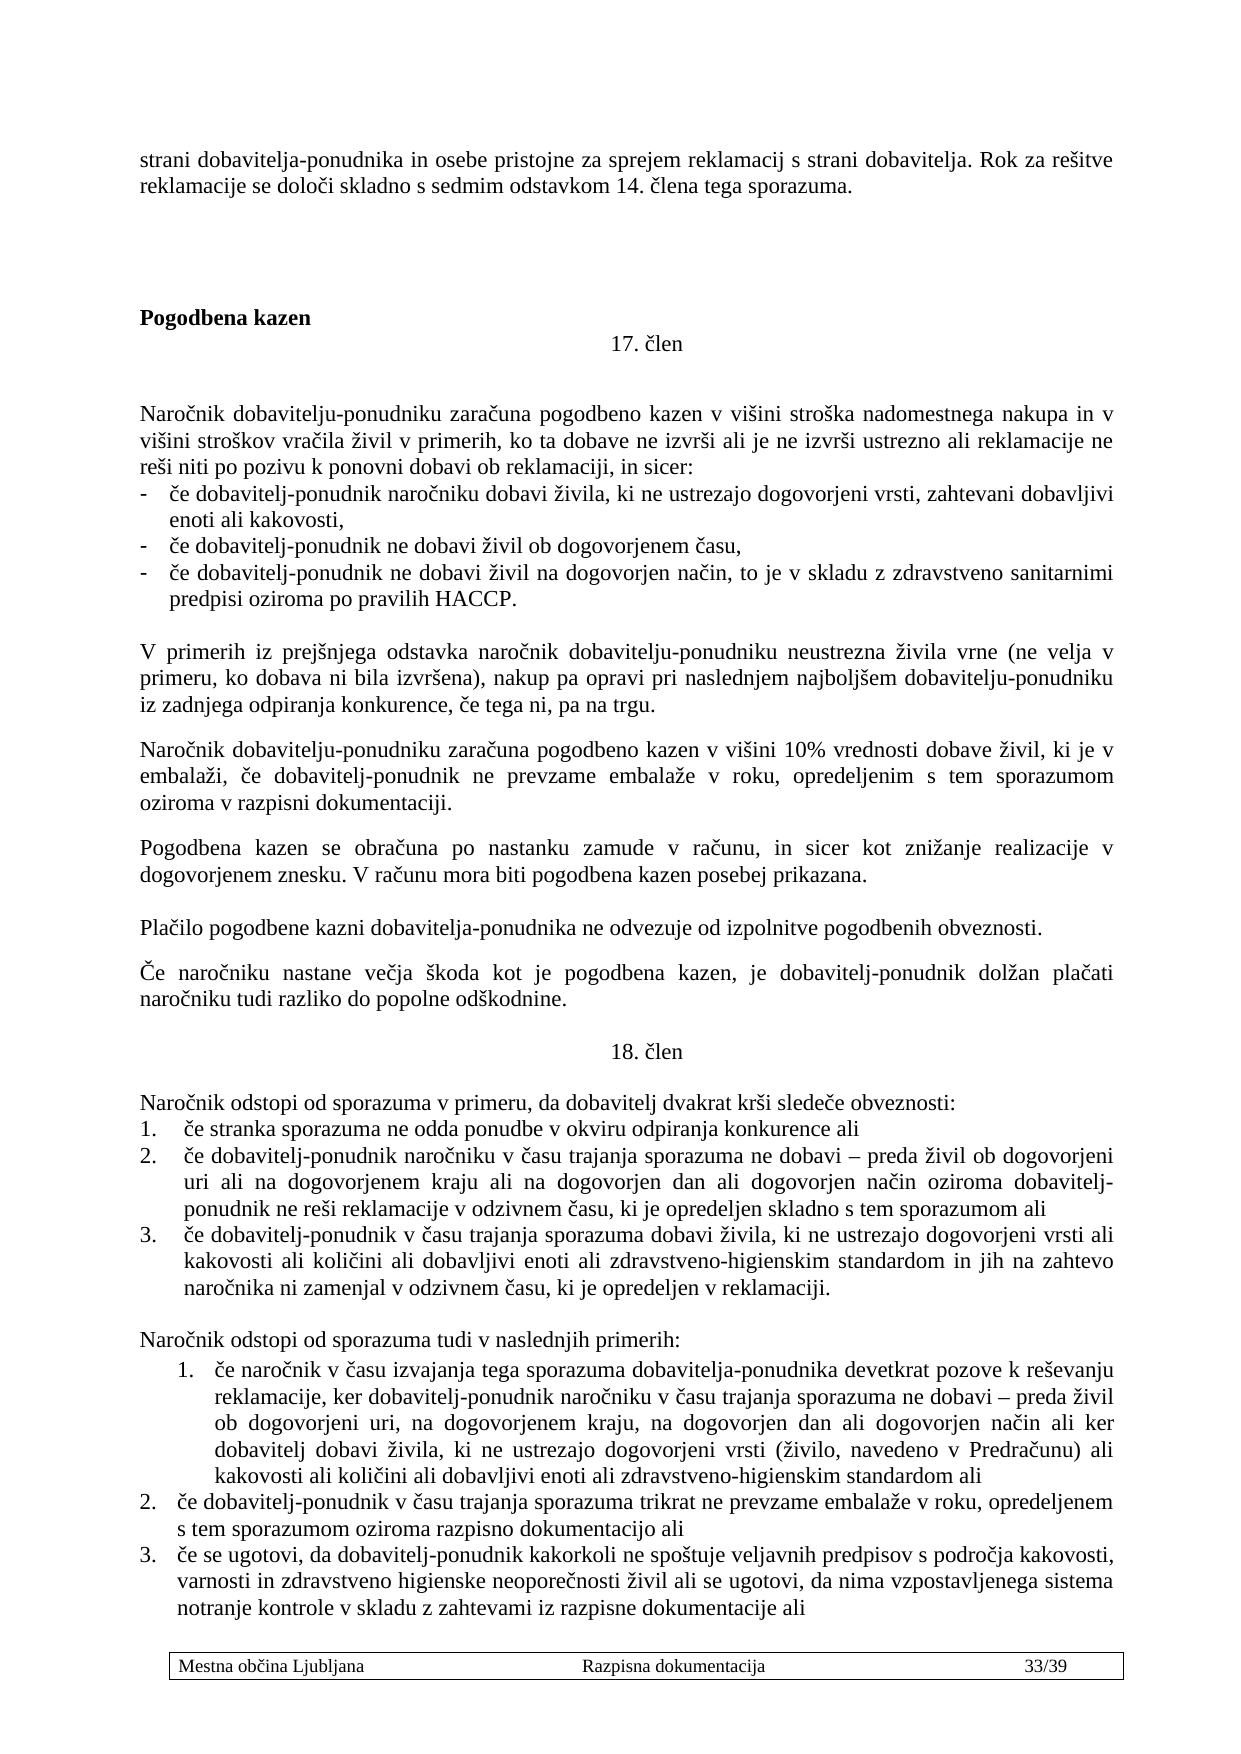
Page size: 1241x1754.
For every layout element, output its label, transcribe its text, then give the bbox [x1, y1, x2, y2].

list če dobavitelj-ponudnik naročniku dobavi živila, ki ne ustrezajo dogovorjeni vrsti, zahtevani dobavljivi enoti ali kakovosti, [139, 479, 1115, 532]
text V primerih iz prejšnjega odstavka naročnik dobavitelju-ponudniku neustrezna živila vrne (ne velja v primeru, ko dobava ni bila izvršena), nakup pa opravi pri naslednjem najboljšem dobavitelju-ponudniku iz zadnjega odpiranja konkurence, če tega ni, pa na trgu. [139, 638, 1115, 717]
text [139, 146, 1115, 198]
text Naročnik dobavitelju-ponudniku zaračuna pogodbeno kazen v višini stroška nadomestnega nakupa in v višini stroškov vračila živil v primerih, ko ta dobave ne izvrši ali je ne izvrši ustrezno ali reklamacije ne reši niti po pozivu k ponovni dobavi ob reklamaciji, in sicer: [139, 401, 1115, 479]
text Pogodbena kazen [139, 304, 1115, 330]
list če naročnik v času izvajanja tega sporazuma dobavitelja-ponudnika devetkrat pozove k reševanju reklamacije, ker dobavitelj-ponudnik naročniku v času trajanja sporazuma ne dobavi – preda živil ob dogovorjeni uri, na dogovorjenem kraju, na dogovorjen dan ali dogovorjen način ali ker dobavitelj dobavi živila, ki ne ustrezajo dogovorjeni vrsti (živilo, navedeno v Predračunu) ali kakovosti ali količini ali dobavljivi enoti ali zdravstveno-higienskim standardom ali [177, 1357, 1115, 1488]
list če dobavitelj-ponudnik v času trajanja sporazuma dobavi živila, ki ne ustrezajo dogovorjeni vrsti ali kakovosti ali količini ali dobavljivi enoti ali zdravstveno-higienskim standardom in jih na zahtevo naročnika ni zamenjal v odzivnem času, ki je opredeljen v reklamaciji. [139, 1221, 1115, 1300]
text Naročnik dobavitelju-ponudniku zaračuna pogodbeno kazen v višini 10% vrednosti dobave živil, ki je v embalaži, če dobavitelj-ponudnik ne prevzame embalaže v roku, opredeljenim s tem sporazumom oziroma v razpisni dokumentaciji. [139, 736, 1115, 815]
text 17. člen [178, 330, 1115, 357]
list če dobavitelj-ponudnik naročniku v času trajanja sporazuma ne dobavi – preda živil ob dogovorjeni uri ali na dogovorjenem kraju ali na dogovorjen dan ali dogovorjen način oziroma dobavitelj-ponudnik ne reši reklamacije v odzivnem času, ki je opredeljen skladno s tem sporazumom ali [139, 1142, 1115, 1221]
list če se ugotovi, da dobavitelj-ponudnik kakorkoli ne spoštuje veljavnih predpisov s področja kakovosti, varnosti in zdravstveno higienske neoporečnosti živil ali se ugotovi, da nima vzpostavljenega sistema notranje kontrole v skladu z zahtevami iz razpisne dokumentacije ali [139, 1541, 1115, 1620]
list če dobavitelj-ponudnik ne dobavi živil na dogovorjen način, to je v skladu z zdravstveno sanitarnimi predpisi oziroma po pravilih HACCP. [139, 559, 1115, 612]
text 18. člen [178, 1038, 1115, 1064]
text Če naročniku nastane večja škoda kot je pogodbena kazen, je dobavitelj-ponudnik dolžan plačati naročniku tudi razliko do popolne odškodnine. [139, 959, 1115, 1012]
list če dobavitelj-ponudnik v času trajanja sporazuma trikrat ne prevzame embalaže v roku, opredeljenem s tem sporazumom oziroma razpisno dokumentacijo ali [139, 1488, 1115, 1541]
list če dobavitelj-ponudnik ne dobavi živil ob dogovorjenem času, [139, 532, 1115, 559]
text Plačilo pogodbene kazni dobavitelja-ponudnika ne odvezuje od izpolnitve pogodbenih obveznosti. [139, 913, 1115, 940]
list če stranka sporazuma ne odda ponudbe v okviru odpiranja konkurence ali [139, 1116, 1115, 1142]
text Pogodbena kazen se obračuna po nastanku zamude v računu, in sicer kot znižanje realizacije v dogovorjenem znesku. V računu mora biti pogodbena kazen posebej prikazana. [139, 834, 1115, 887]
text Naročnik odstopi od sporazuma tudi v naslednjih primerih: [139, 1326, 1115, 1353]
text Naročnik odstopi od sporazuma v primeru, da dobavitelj dvakrat krši sledeče obveznosti: [139, 1089, 1115, 1116]
